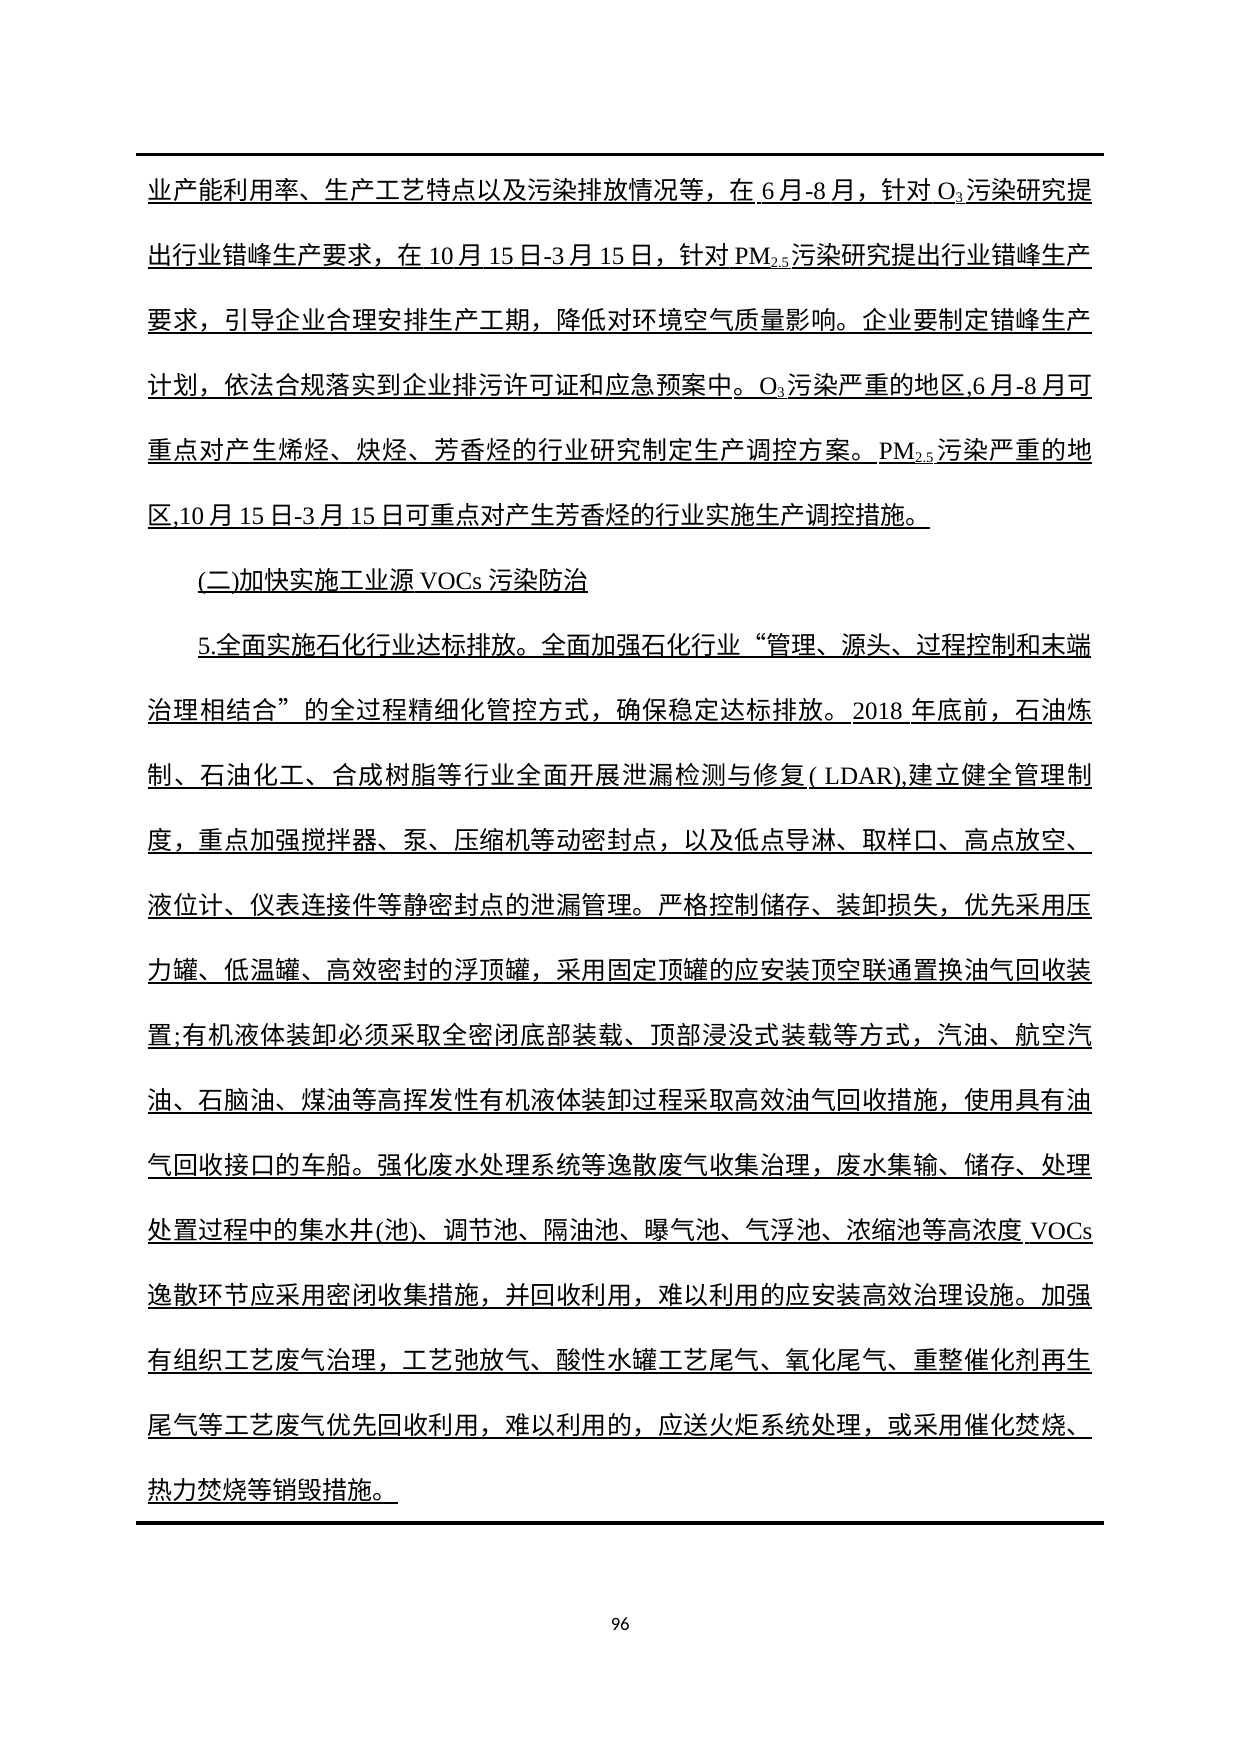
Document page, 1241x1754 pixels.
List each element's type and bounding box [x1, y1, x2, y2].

table_header [136, 156, 1104, 1521]
